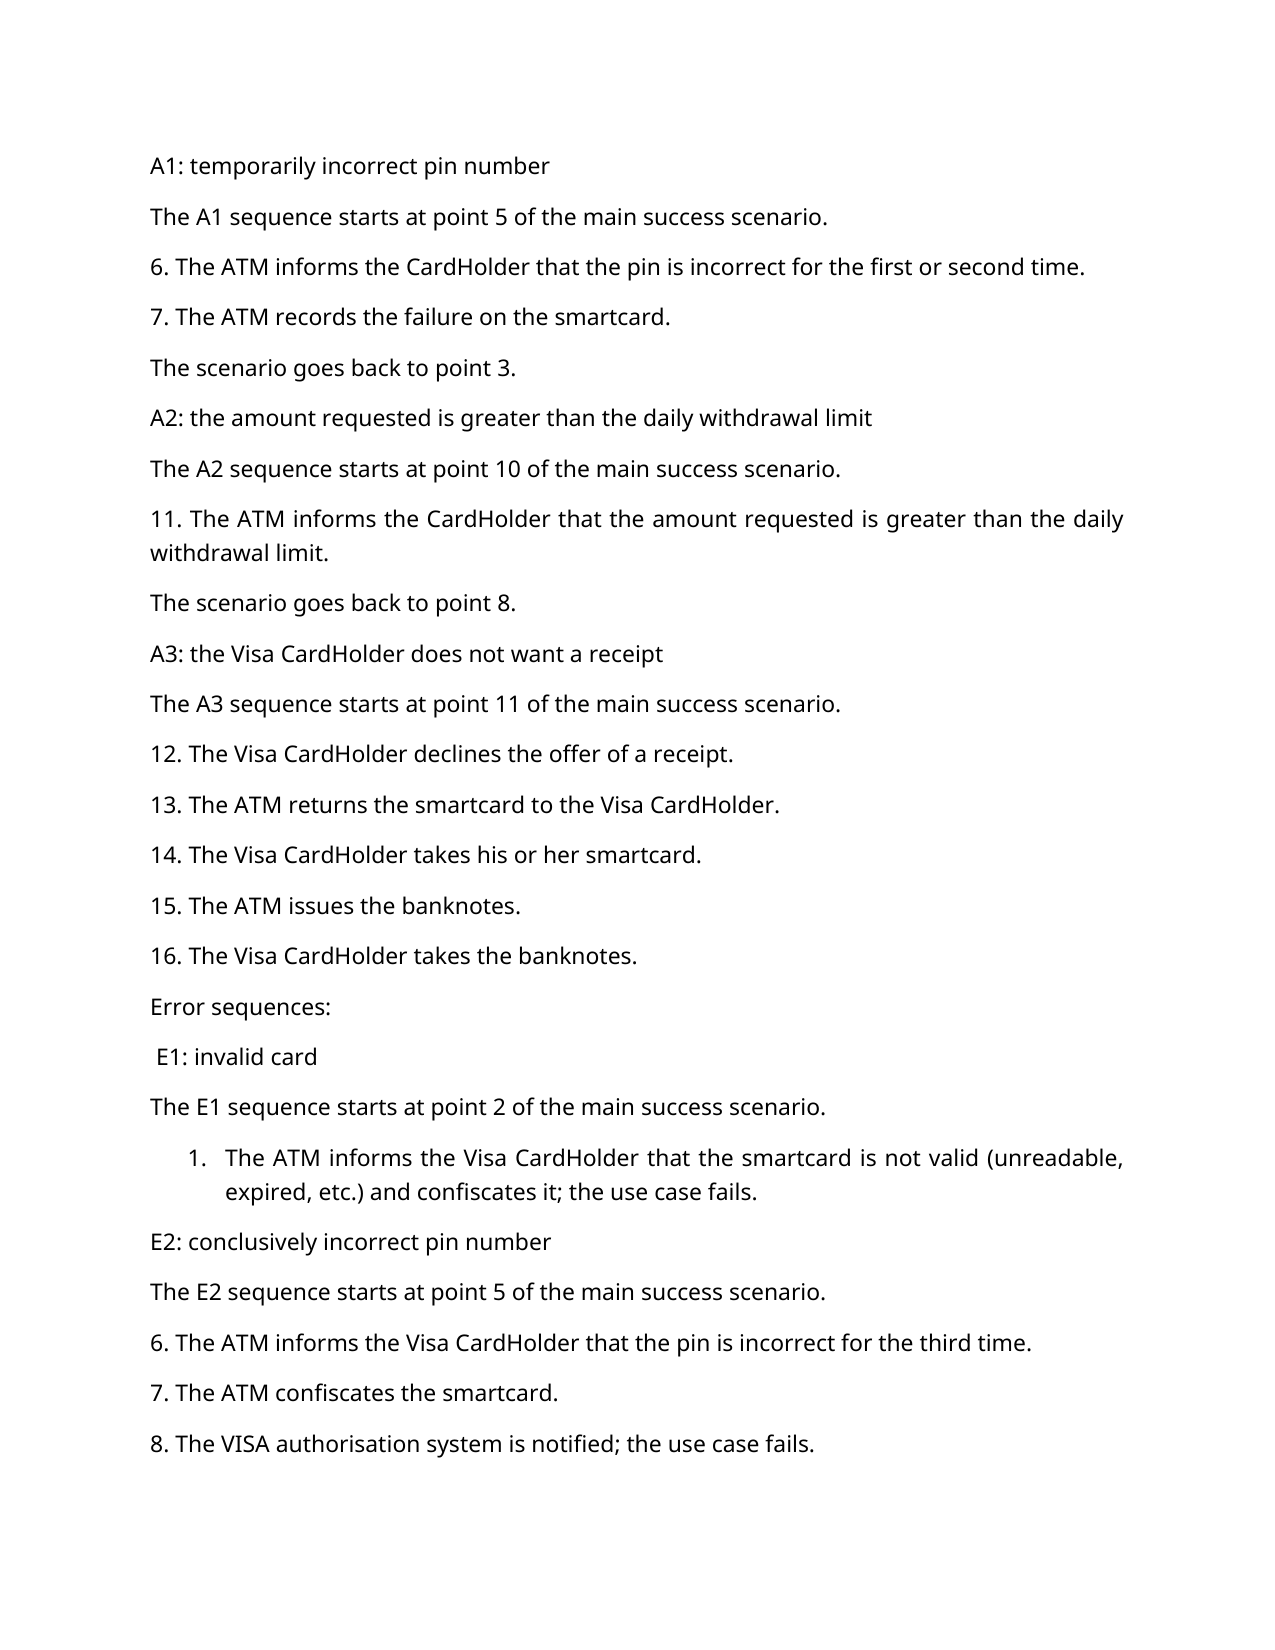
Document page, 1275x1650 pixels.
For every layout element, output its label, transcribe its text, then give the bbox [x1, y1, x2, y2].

text The A2 sequence starts at point 10 of the main success scenario. [150, 452, 1125, 484]
text 7. The ATM records the failure on the smartcard. [150, 301, 1125, 332]
text 8. The VISA authorisation system is notified; the use case fails. [150, 1427, 1125, 1459]
text E2: conclusively incorrect pin number [150, 1226, 1125, 1257]
text 14. The Visa CardHolder takes his or her smartcard. [150, 839, 1125, 870]
text 7. The ATM confiscates the smartcard. [150, 1377, 1125, 1408]
text The E1 sequence starts at point 2 of the main success scenario. [150, 1091, 1125, 1122]
list The ATM informs the Visa CardHolder that the smartcard is not valid (unreadable, expired, etc.) and confiscates it; the use case fails. [187, 1142, 1125, 1207]
text Error sequences: [150, 990, 1125, 1022]
text The scenario goes back to point 3. [150, 352, 1125, 383]
text The E2 sequence starts at point 5 of the main success scenario. [150, 1276, 1125, 1307]
text A2: the amount requested is greater than the daily withdrawal limit [150, 402, 1125, 433]
text A3: the Visa CardHolder does not want a receipt [150, 637, 1125, 669]
text 15. The ATM issues the banknotes. [150, 889, 1125, 921]
text A1: temporarily incorrect pin number [150, 150, 1125, 181]
text 16. The Visa CardHolder takes the banknotes. [150, 940, 1125, 971]
text The scenario goes back to point 8. [150, 587, 1125, 618]
text The A3 sequence starts at point 11 of the main success scenario. [150, 688, 1125, 719]
text 6. The ATM informs the Visa CardHolder that the pin is incorrect for the third time. [150, 1327, 1125, 1358]
text 6. The ATM informs the CardHolder that the pin is incorrect for the first or second time. [150, 251, 1125, 282]
text 12. The Visa CardHolder declines the offer of a receipt. [150, 738, 1125, 769]
text 13. The ATM returns the smartcard to the Visa CardHolder. [150, 789, 1125, 820]
text 11. The ATM informs the CardHolder that the amount requested is greater than the daily withdrawal limit. [150, 503, 1125, 568]
text E1: invalid card [150, 1041, 1125, 1072]
text The A1 sequence starts at point 5 of the main success scenario. [150, 200, 1125, 232]
